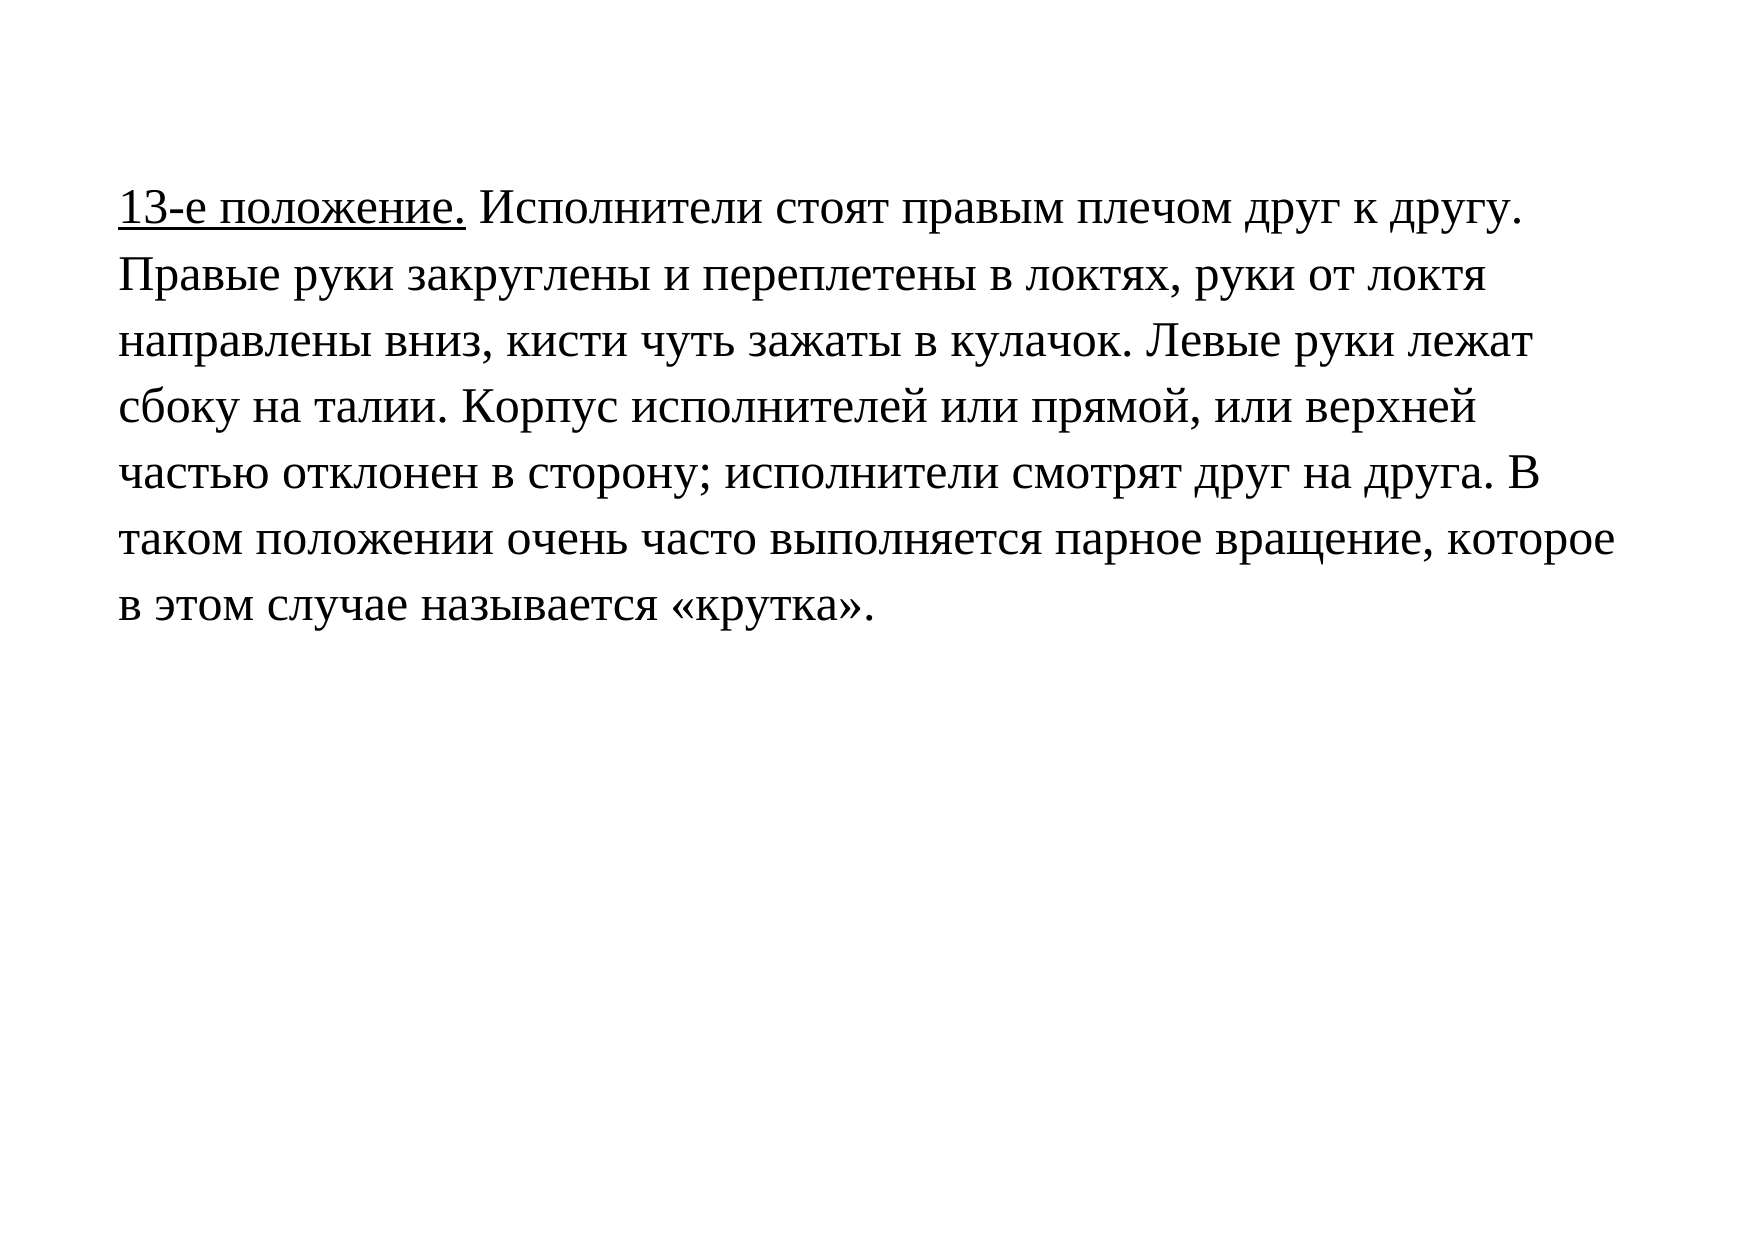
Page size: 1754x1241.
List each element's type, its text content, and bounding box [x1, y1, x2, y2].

text 13-е положение. Исполнители стоят правым плечом друг к другу. Правые руки закруглены и переплетены в локтях, руки от локтя направлены вниз, кисти чуть зажаты в кулачок. Левые руки лежат сбоку на талии. Корпус исполнителей или прямой, или верхней частью отклонен в сторону; исполнители смотрят друг на друга. В таком положении очень часто выполняется парное вращение, которое в этом случае называется «крутка». [118, 177, 1636, 631]
